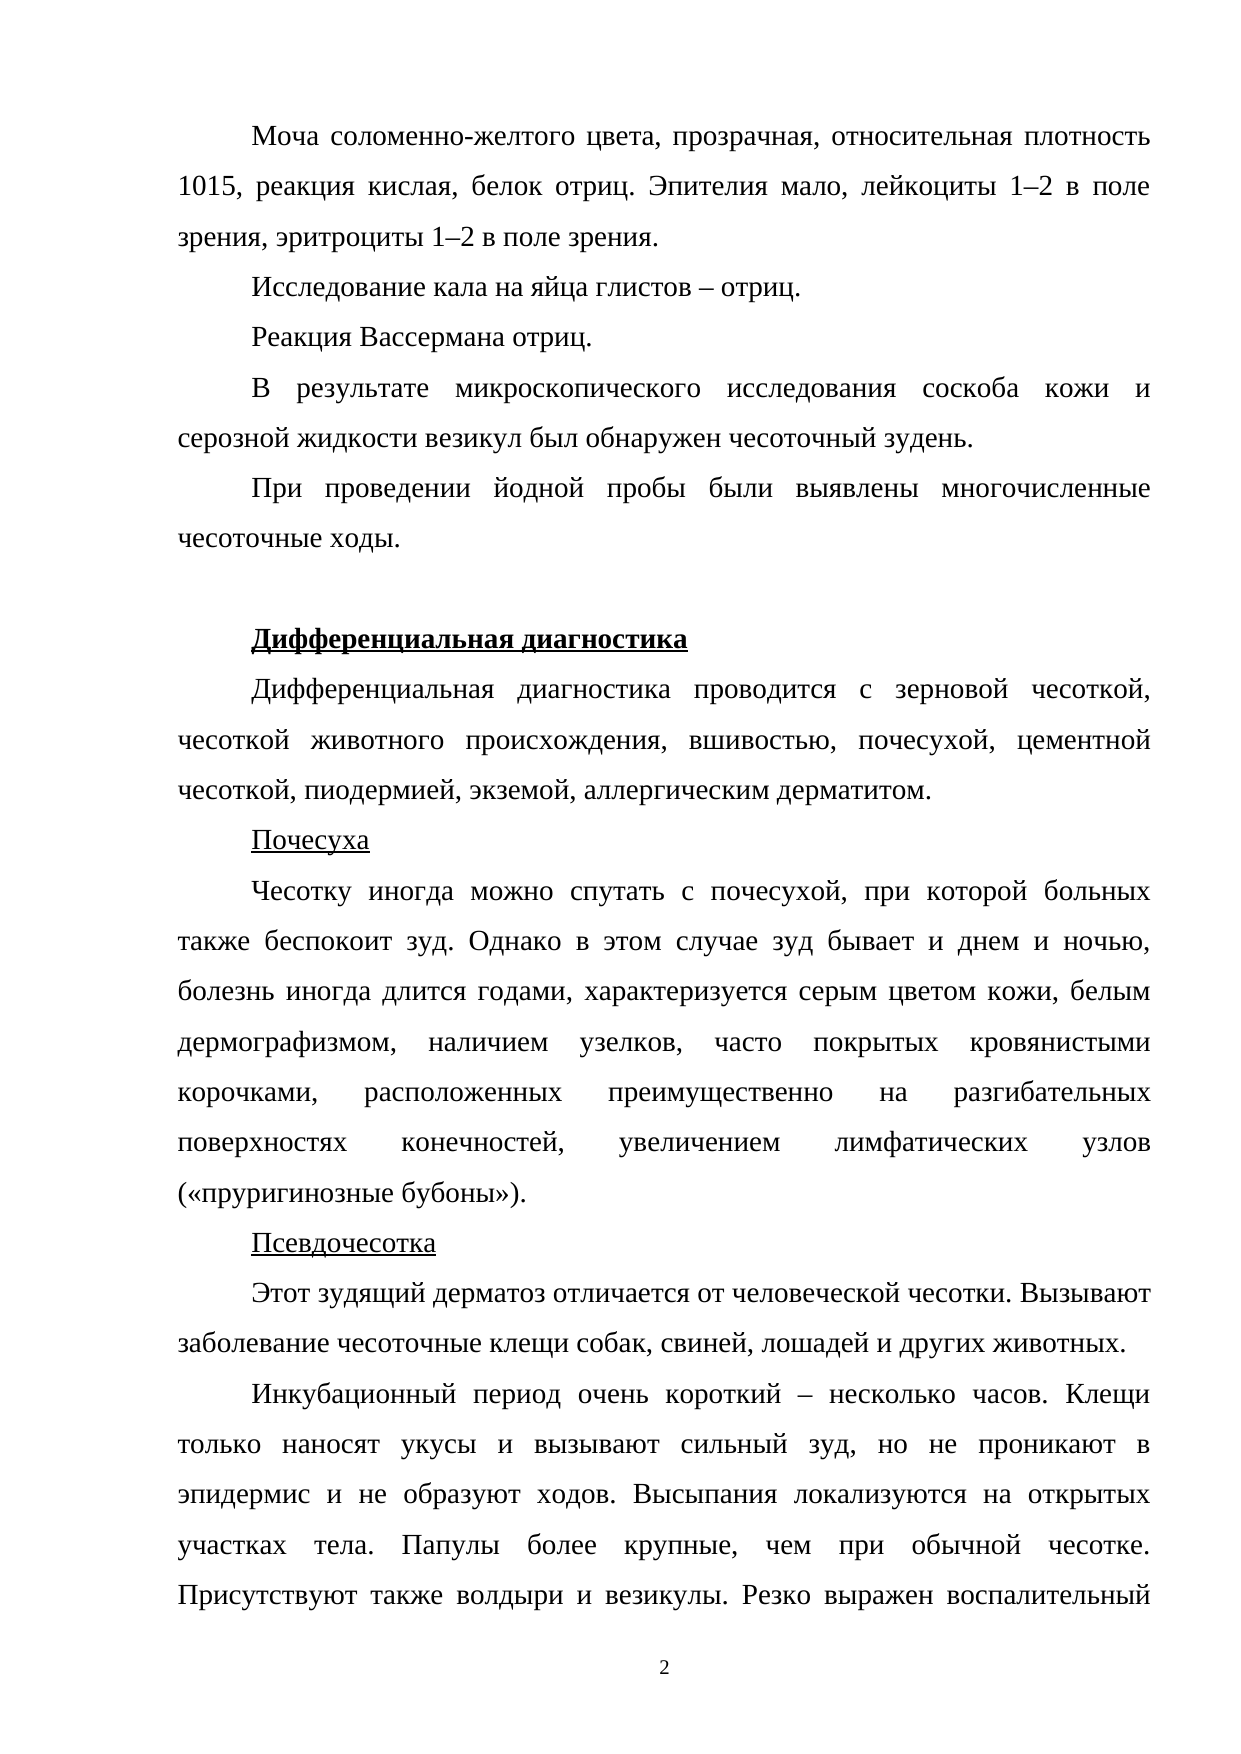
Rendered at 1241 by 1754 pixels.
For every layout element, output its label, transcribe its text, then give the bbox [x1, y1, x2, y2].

text Чесотку иногда можно спутать с почесухой, при которой больных также беспокоит зуд. Однако в этом случае зуд бывает и днем и ночью, болезнь иногда длится годами, характеризуется серым цветом кожи, белым дермографизмом, наличием узелков, часто покрытых кровянистыми корочками, расположенных преимущественно на разгибательных поверхностях конечностей, увеличением лимфатических узлов («пруригинозные бубоны»). [177, 873, 1152, 1208]
text Этот зудящий дерматоз отличается от человеческой чесотки. Вызывают заболевание чесоточные клещи собак, свиней, лошадей и других животных. [177, 1275, 1152, 1359]
text Реакция Вассермана отриц. [177, 319, 1152, 353]
text В результате микроскопического исследования соскоба кожи и серозной жидкости везикул был обнаружен чесоточный зудень. [177, 370, 1152, 453]
text Почесуха [177, 822, 1152, 856]
text Дифференциальная диагностика [177, 621, 1152, 655]
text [177, 1376, 1152, 1611]
text Исследование кала на яйца глистов – отриц. [177, 269, 1152, 303]
text При проведении йодной пробы были выявлены многочисленные чесоточные ходы. [177, 470, 1152, 554]
text Псевдочесотка [177, 1225, 1152, 1258]
text Моча соломенно-желтого цвета, прозрачная, относительная плотность 1015, реакция кислая, белок отриц. Эпителия мало, лейкоциты 1–2 в поле зрения, эритроциты 1–2 в поле зрения. [177, 118, 1152, 252]
text Дифференциальная диагностика проводится с зерновой чесоткой, чесоткой животного происхождения, вшивостью, почесухой, цементной чесоткой, пиодермией, экземой, аллергическим дерматитом. [177, 672, 1152, 806]
